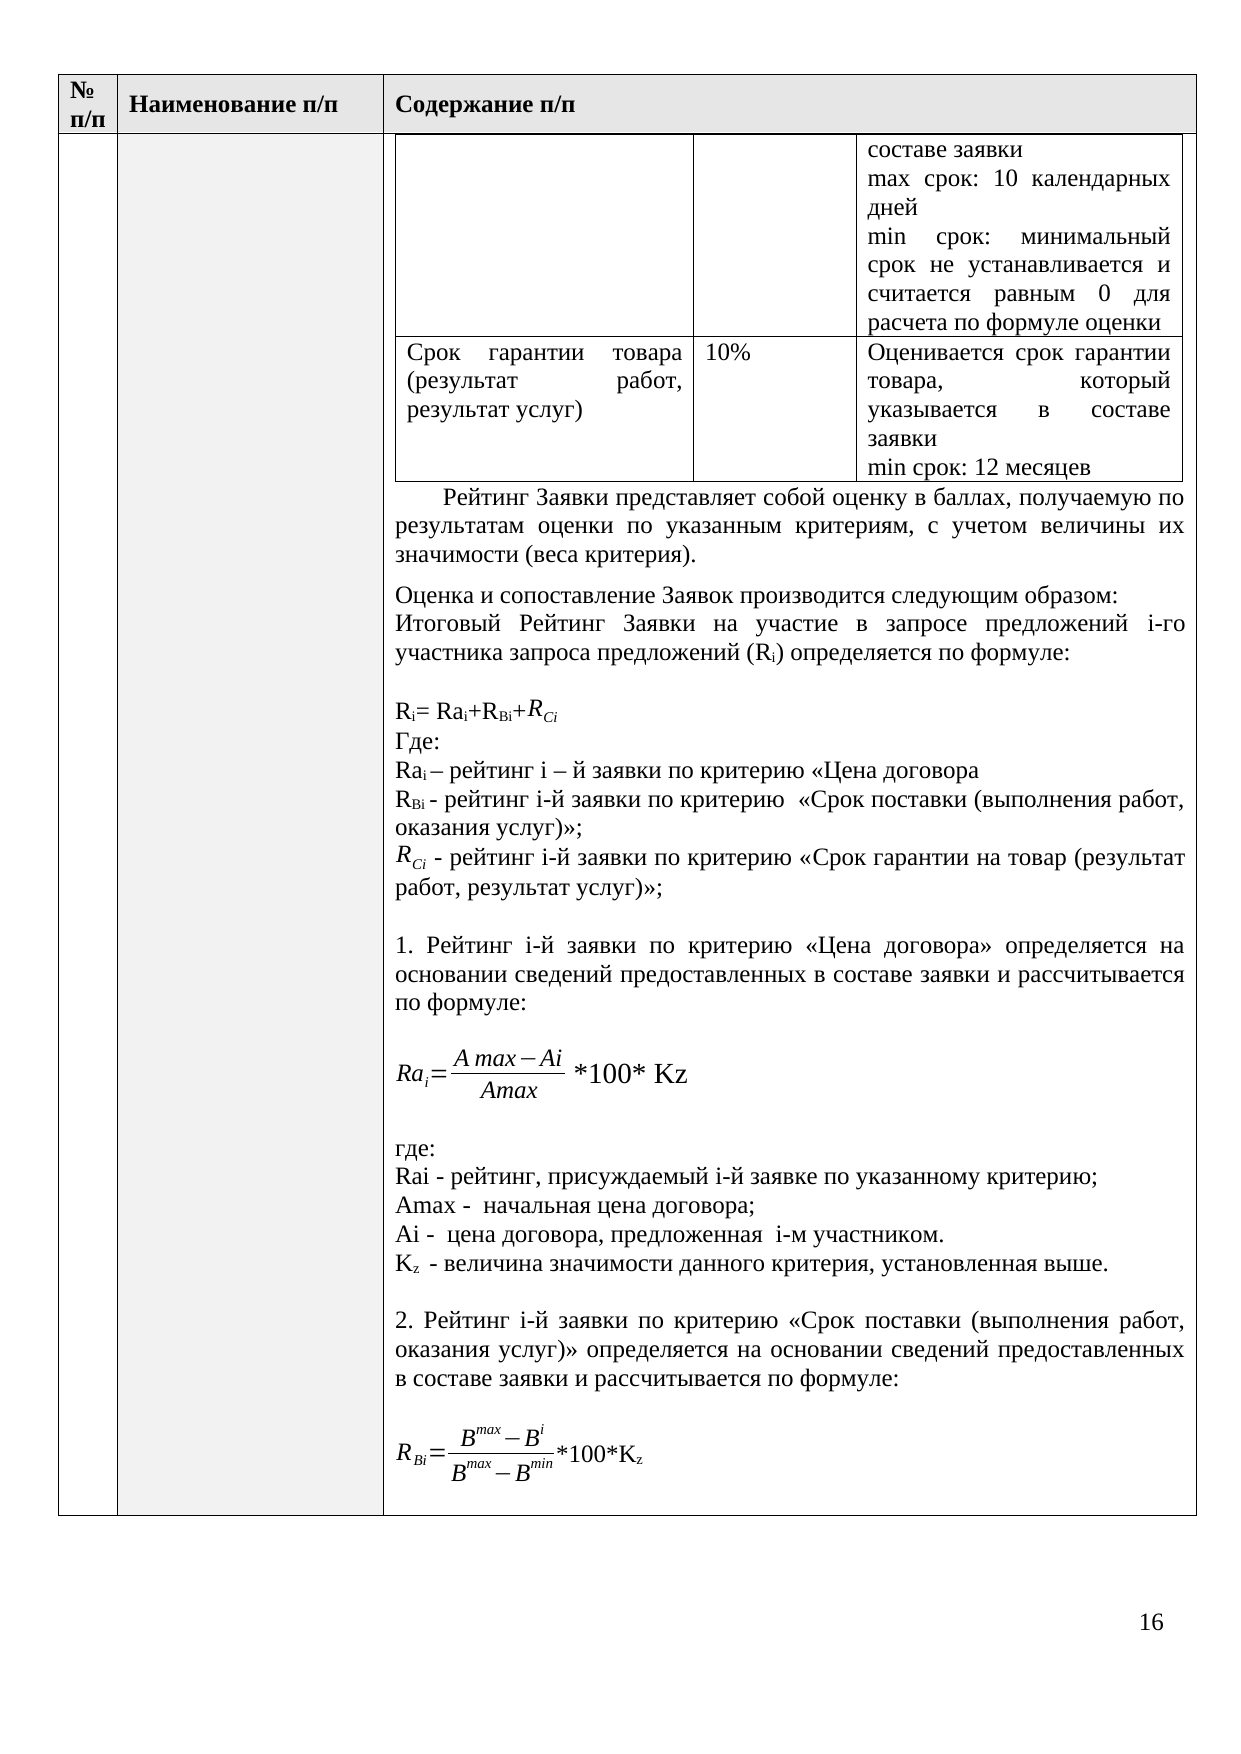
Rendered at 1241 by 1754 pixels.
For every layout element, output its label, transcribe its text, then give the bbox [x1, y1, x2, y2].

table_cell [59, 134, 117, 1515]
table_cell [384, 134, 1196, 1515]
table_header Наименование п/п [118, 75, 383, 132]
table_header Содержание п/п [384, 75, 1196, 132]
table_header № п/п [59, 75, 117, 132]
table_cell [118, 134, 383, 1515]
